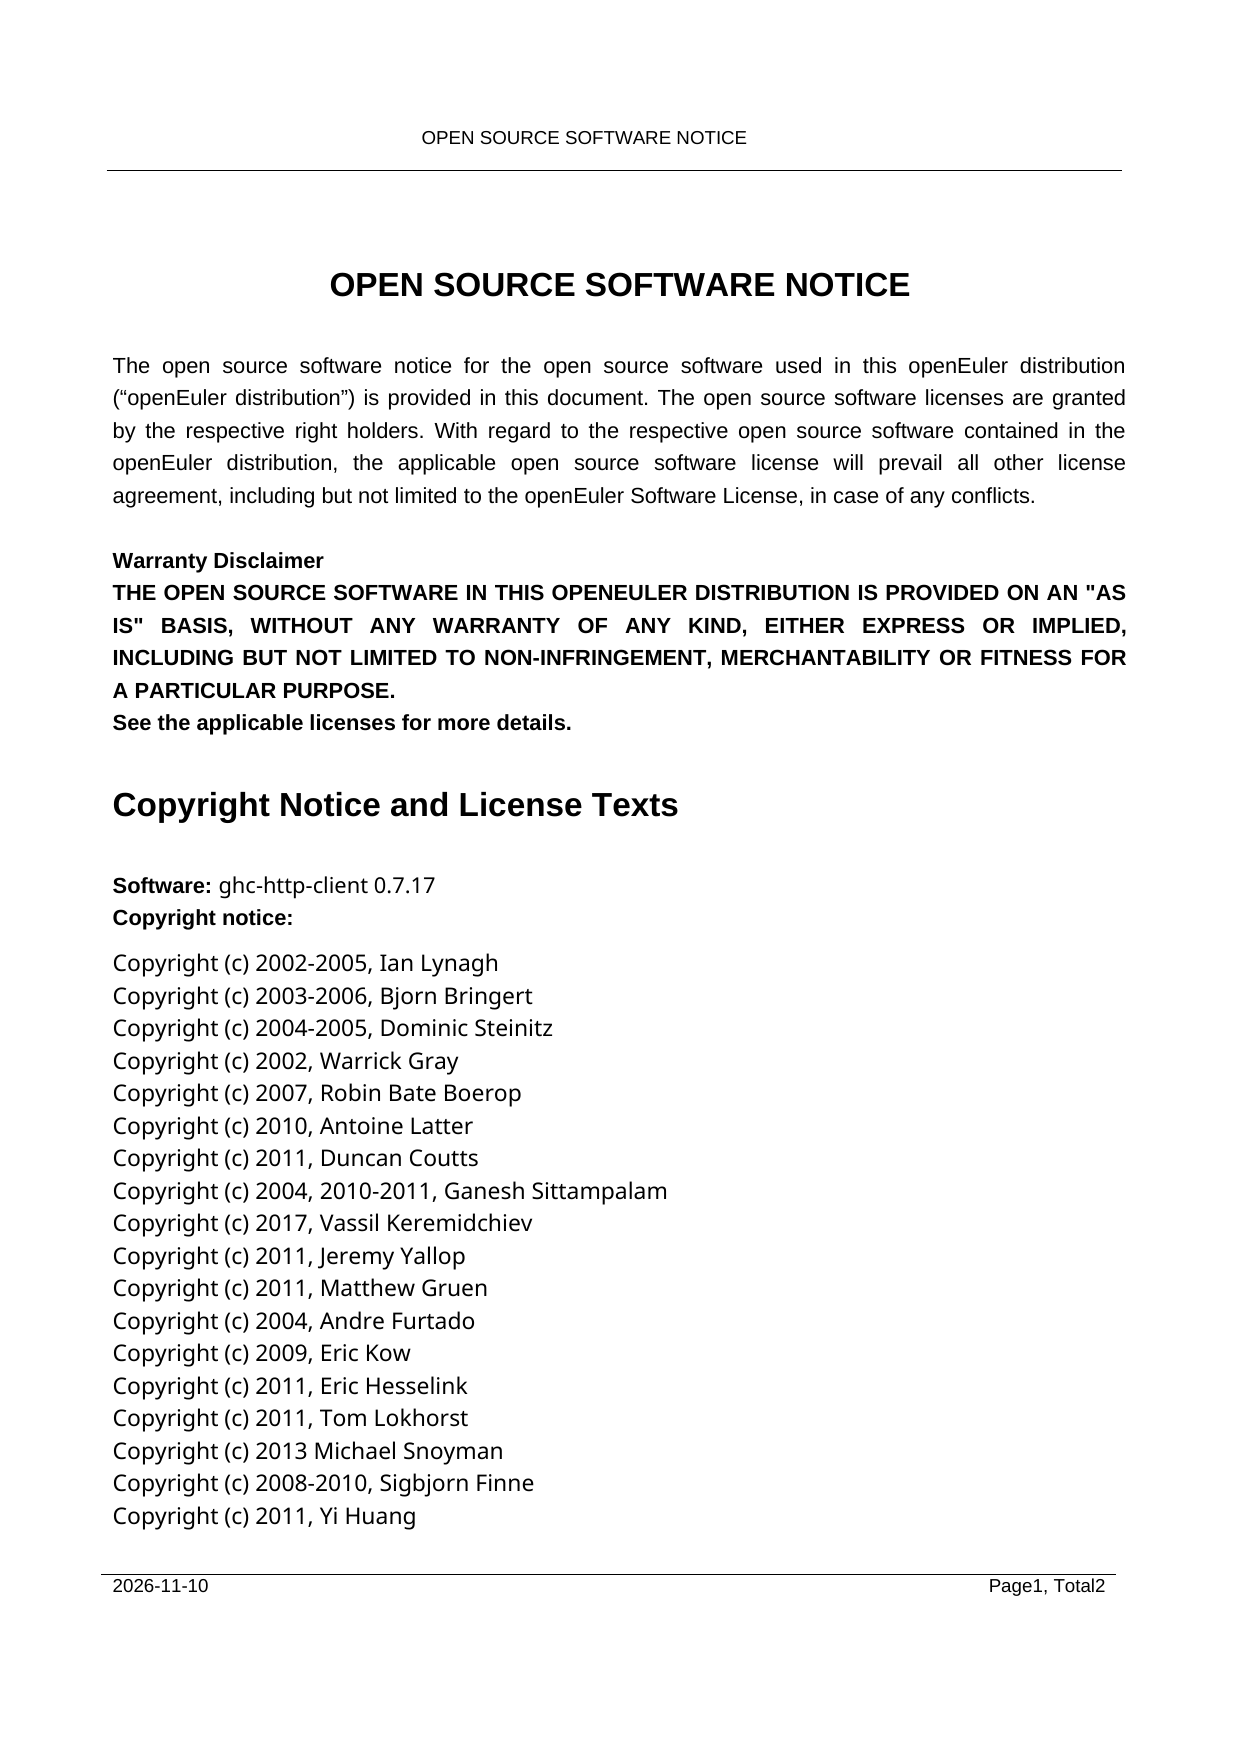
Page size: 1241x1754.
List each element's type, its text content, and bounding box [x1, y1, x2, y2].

text The open source software notice for the open source software used in this openEuler distribution (“openEuler distribution”) is provided in this document. The open source software licenses are granted by the respective right holders. With regard to the respective open source software contained in the openEuler distribution, the applicable open source software license will prevail all other license agreement, including but not limited to the openEuler Software License, in case of any conflicts. [112, 349, 1128, 511]
text Copyright (c) 2002-2005, Ian Lynagh Copyright (c) 2003-2006, Bjorn Bringert Copyright (c) 2004-2005, Dominic Steinitz Copyright (c) 2002, Warrick Gray Copyright (c) 2007, Robin Bate Boerop Copyright (c) 2010, Antoine Latter Copyright (c) 2011, Duncan Coutts Copyright (c) 2004, 2010-2011, Ganesh Sittampalam Copyright (c) 2017, Vassil Keremidchiev Copyright (c) 2011, Jeremy Yallop Copyright (c) 2011, Matthew Gruen Copyright (c) 2004, Andre Furtado Copyright (c) 2009, Eric Kow Copyright (c) 2011, Eric Hesselink Copyright (c) 2011, Tom Lokhorst Copyright (c) 2013 Michael Snoyman Copyright (c) 2008-2010, Sigbjorn Finne Copyright (c) 2011, Yi Huang [112, 947, 1128, 1564]
text OPEN SOURCE SOFTWARE NOTICE [112, 251, 1128, 316]
title Software: ghc-http-client 0.7.17 [112, 869, 1128, 901]
text Copyright notice: [112, 901, 1128, 934]
text THE OPEN SOURCE SOFTWARE IN THIS OPENEULER DISTRIBUTION IS PROVIDED ON AN "AS IS" BASIS, WITHOUT ANY WARRANTY OF ANY KIND, EITHER EXPRESS OR IMPLIED, INCLUDING BUT NOT LIMITED TO NON-INFRINGEMENT, MERCHANTABILITY OR FITNESS FOR A PARTICULAR PURPOSE. See the applicable licenses for more details. [112, 576, 1128, 739]
text Warranty Disclaimer [112, 544, 1128, 576]
text Copyright Notice and License Texts [112, 771, 1128, 836]
